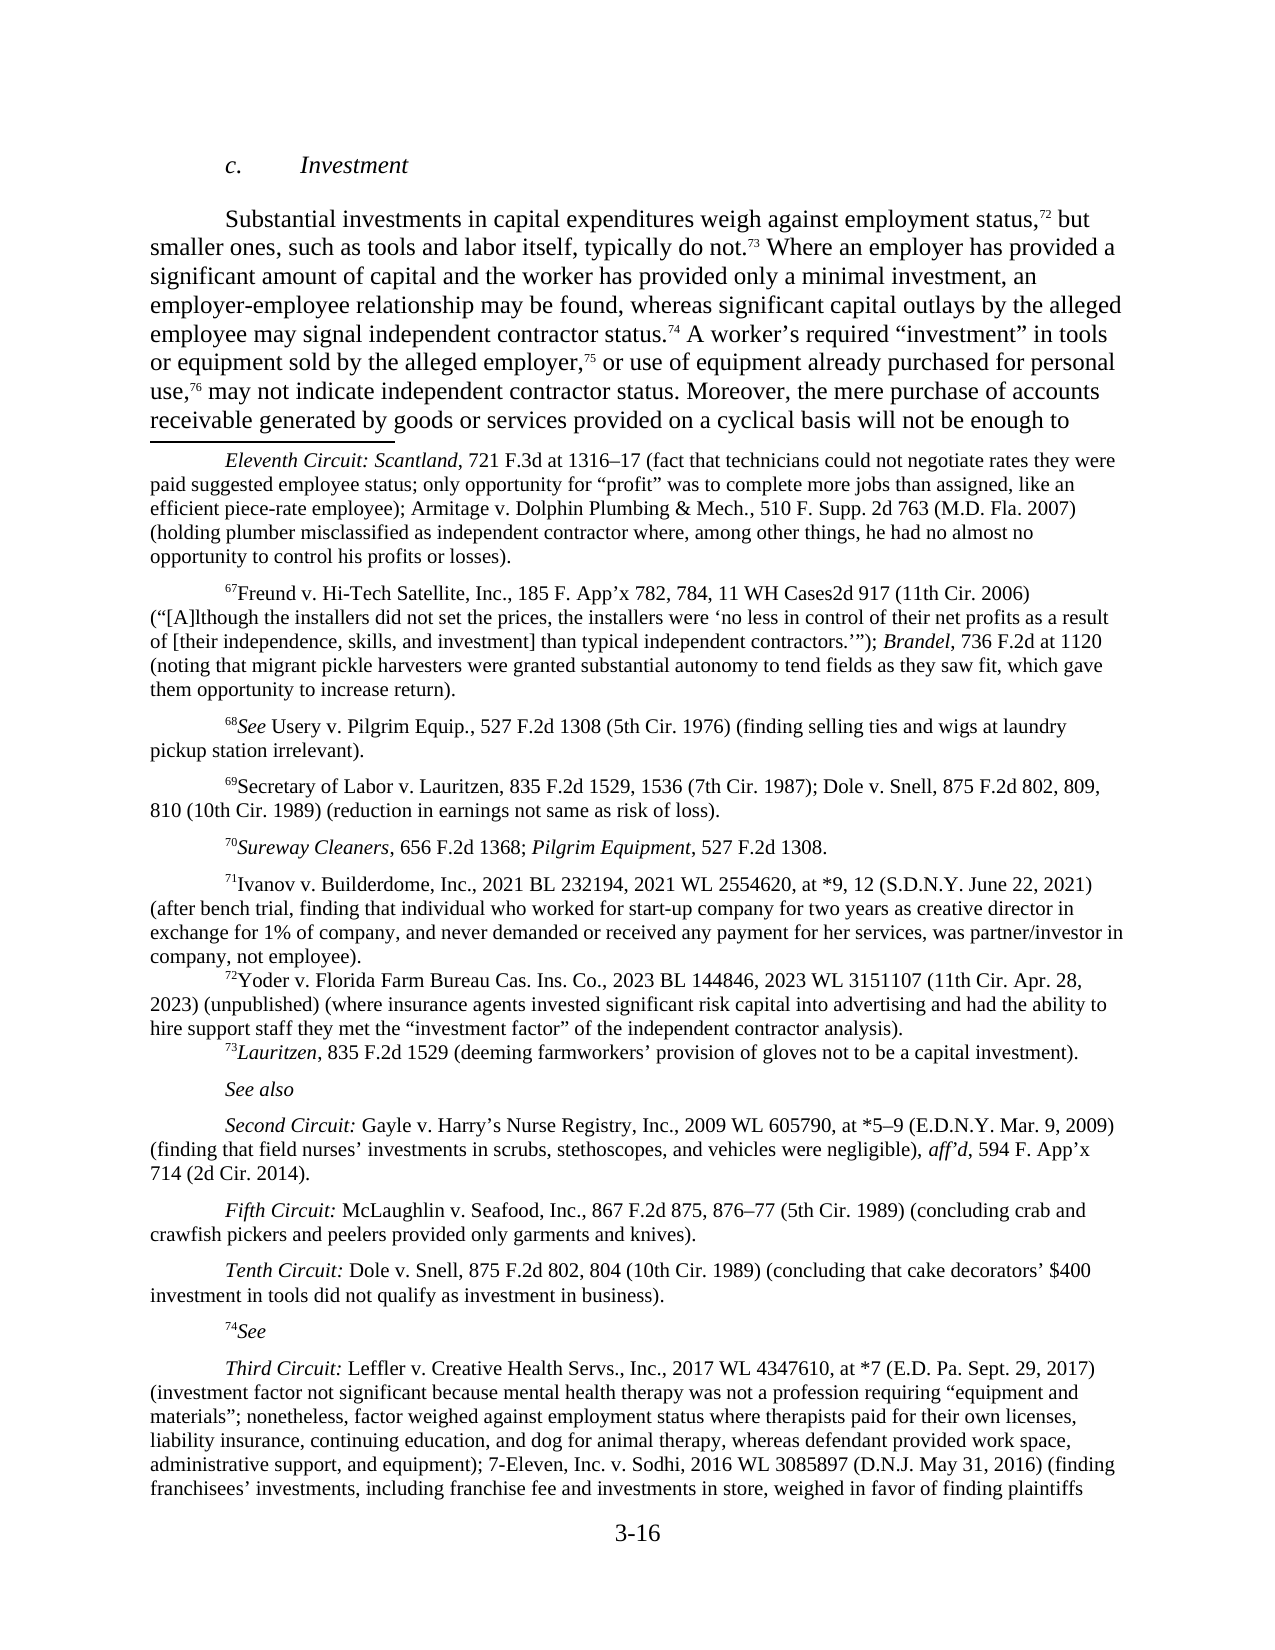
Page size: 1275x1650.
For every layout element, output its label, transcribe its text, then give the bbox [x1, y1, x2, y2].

text c. Investment [225, 150, 1125, 179]
text Substantial investments in capital expenditures weigh against employment status, but smaller ones, such as tools and labor itself, typically do not. Where an employer has provided a significant amount of capital and the worker has provided only a minimal investment, an employer-employee relationship may be found, whereas significant capital outlays by the alleged employee may signal independent contractor status. A worker’s required “investment” in tools or equipment sold by the alleged employer, or use of equipment already purchased for personal use, may not indicate independent contractor status. Moreover, the mere purchase of accounts receivable generated by goods or services provided on a cyclical basis will not be enough to favor a finding of economic independence. Where the work at issue does not require much capital investment, the investment factor may not be relevant. [150, 204, 1125, 434]
